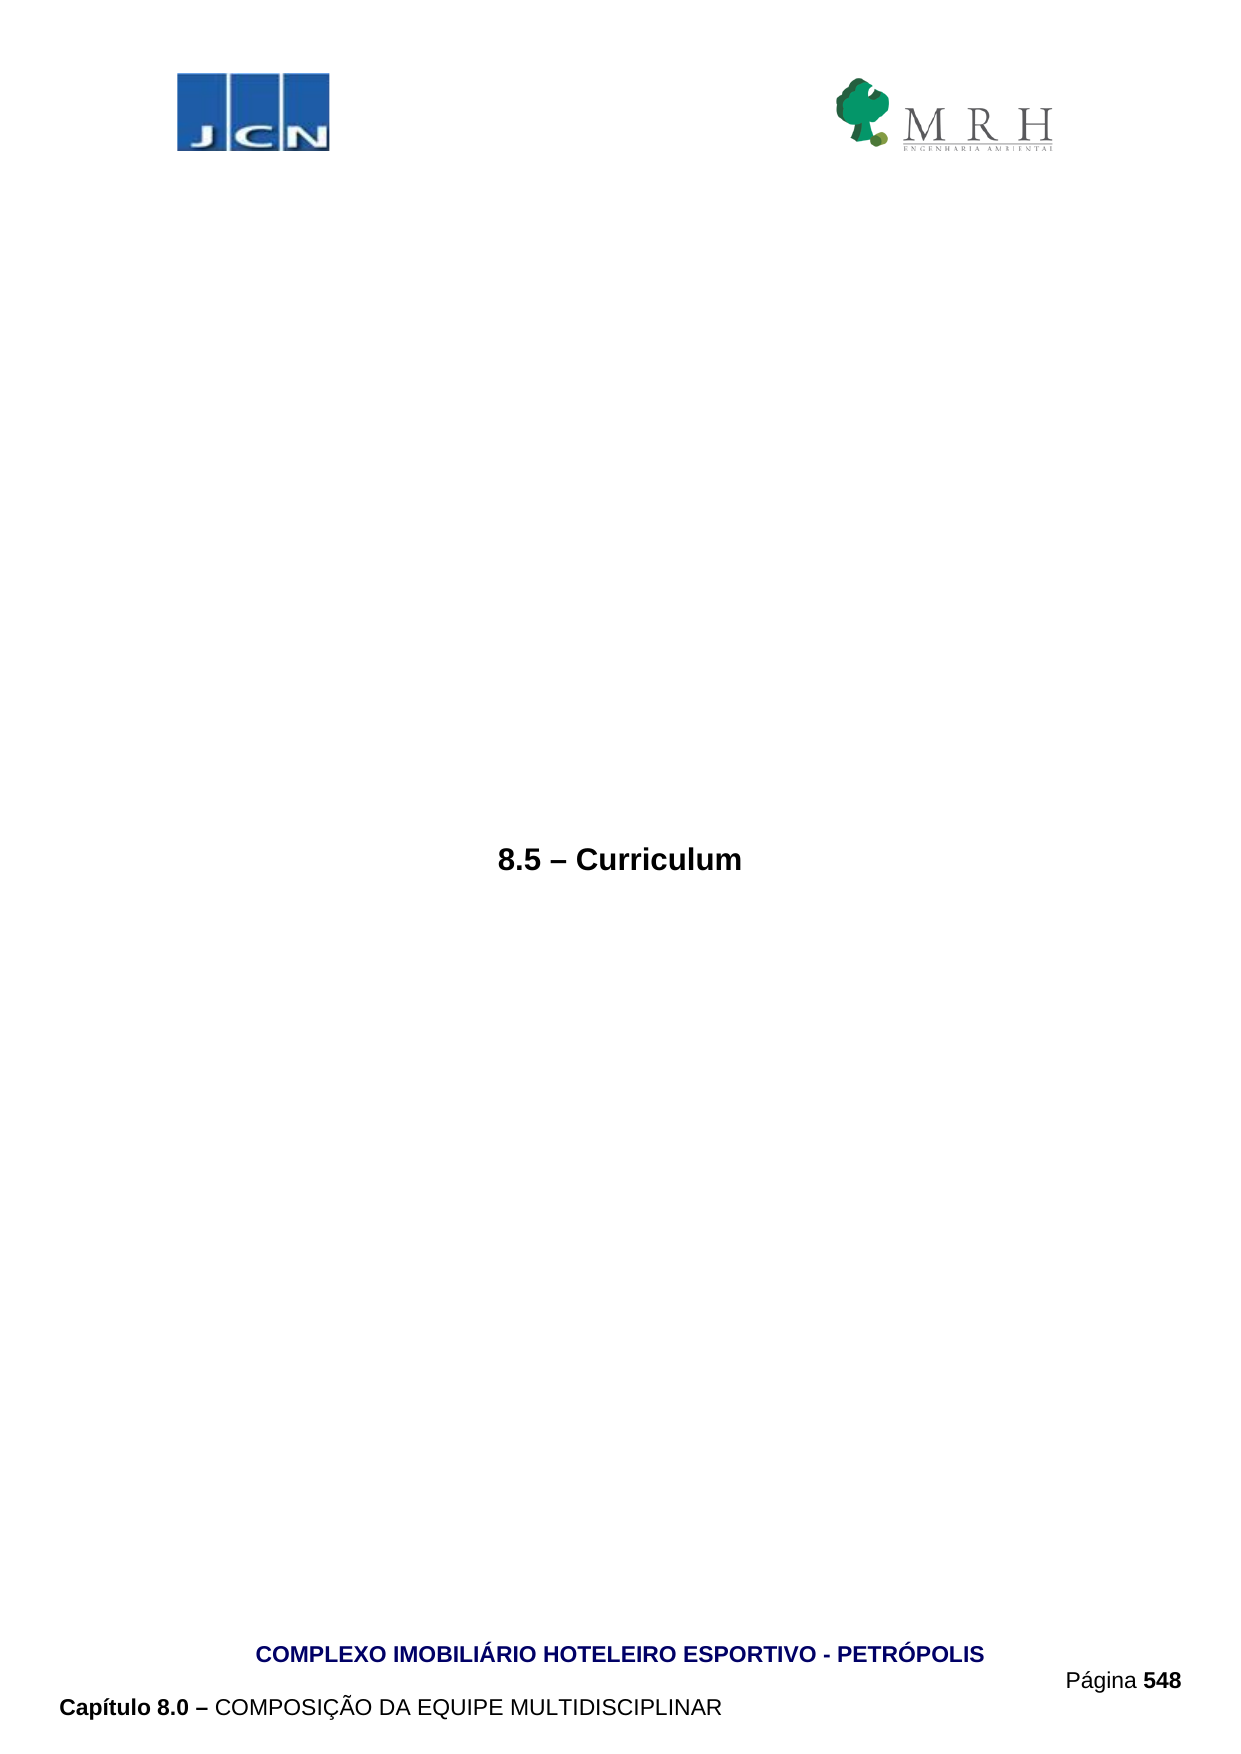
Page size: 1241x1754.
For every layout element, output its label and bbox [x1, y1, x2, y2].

picture [177, 73, 330, 151]
picture [836, 78, 1053, 151]
